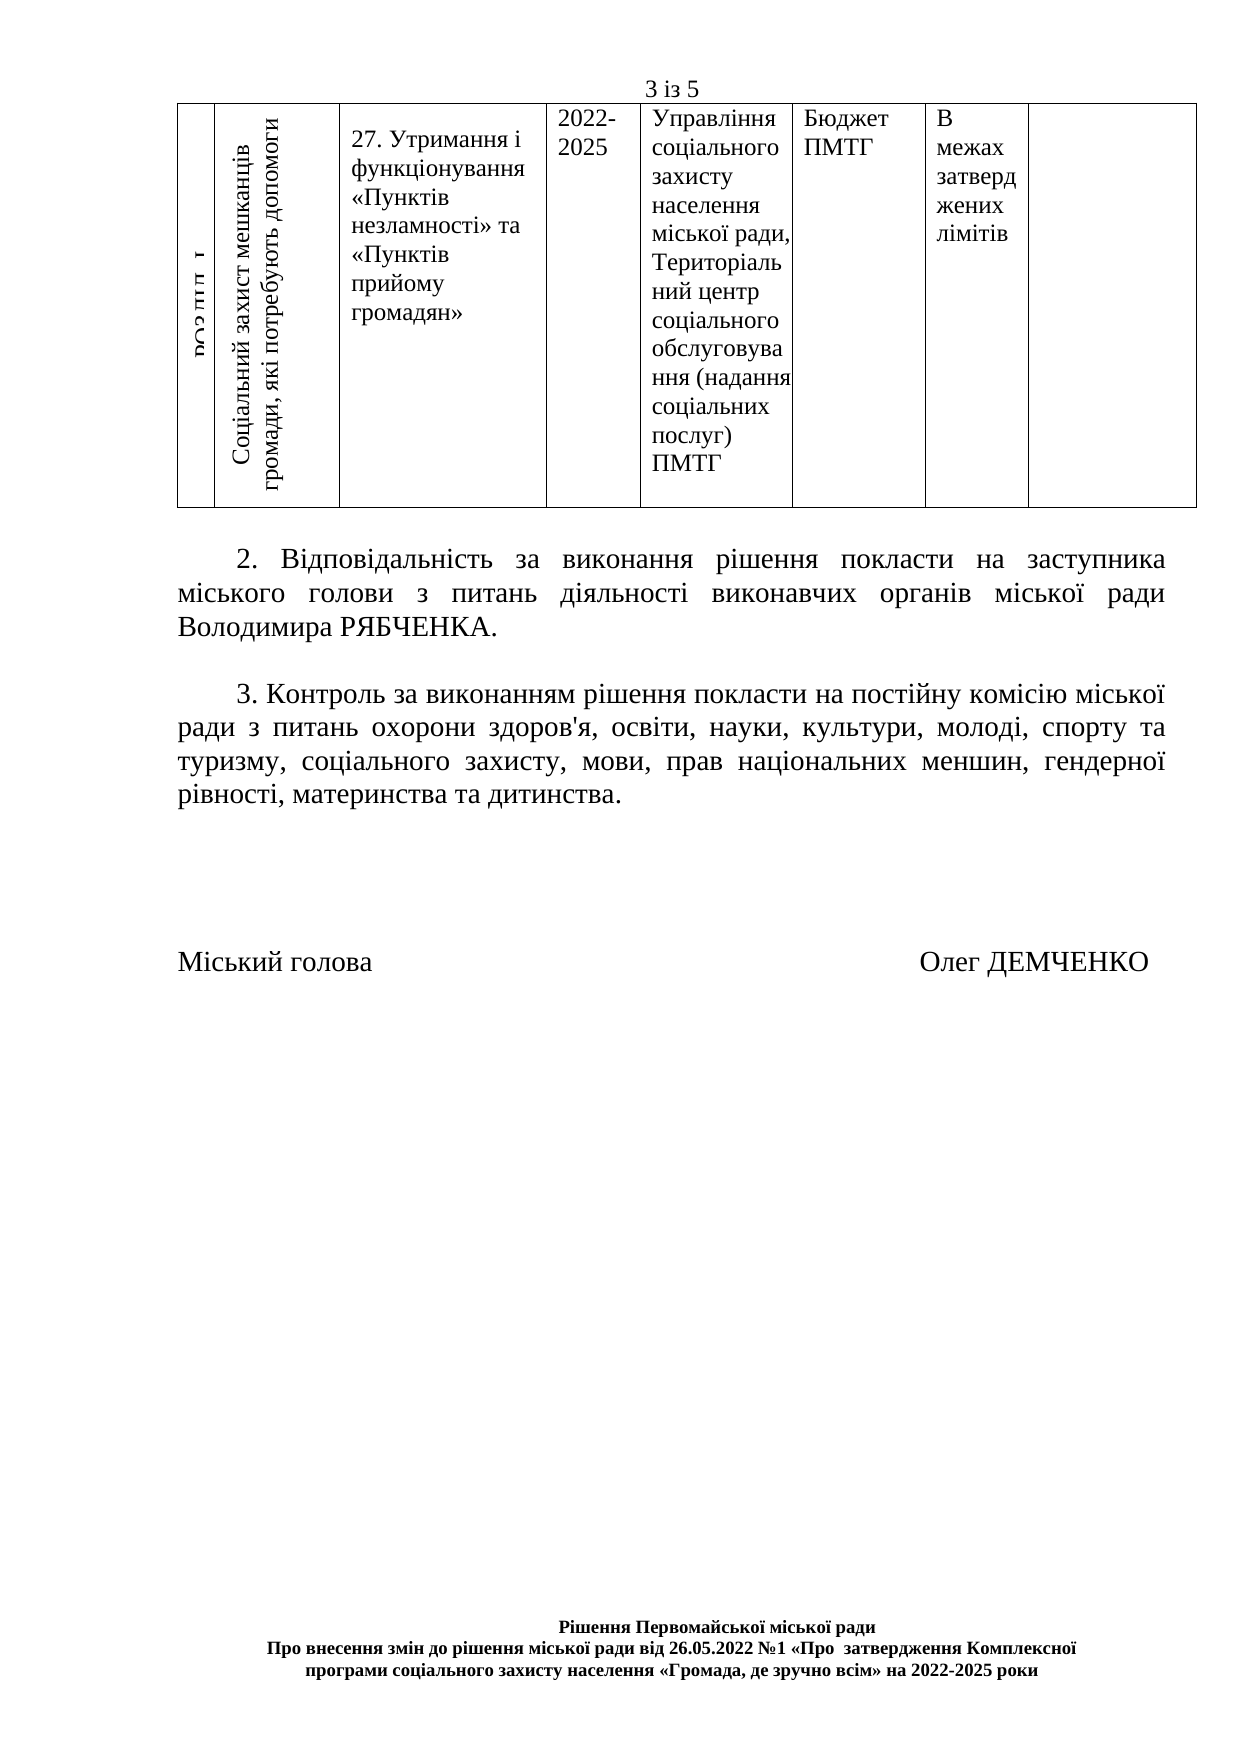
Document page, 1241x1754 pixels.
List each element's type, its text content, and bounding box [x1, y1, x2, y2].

table_cell Бюджет ПМТГ [793, 104, 925, 507]
table_cell [1029, 104, 1196, 507]
table_cell РОЗДІЛ I [178, 104, 214, 507]
table_cell Управління соціального захисту населення міської ради, Територіальний центр соціального обслуговування (надання соціальних послуг) ПМТГ [641, 104, 792, 507]
table_cell 27. Утримання і функціонування «Пунктів незламності» та «Пунктів прийому громадян» [340, 104, 546, 507]
table_cell Соціальний захист мешканців громади, які потребують допомоги [215, 104, 339, 507]
text 3. Контроль за виконанням рішення покласти на постійну комісію міської ради з питань охорони здоров'я, освіти, науки, культури, молоді, спорту та туризму, соціального захисту, мови, прав національних меншин, гендерної рівності, материнства та дитинства. [177, 676, 1167, 810]
text Міський голова Олег ДЕМЧЕНКО [177, 944, 1167, 978]
table_cell 2022-2025 [547, 104, 640, 507]
table_cell В межах затверджених лімітів [926, 104, 1028, 507]
text 2. Відповідальність за виконання рішення покласти на заступника міського голови з питань діяльності виконавчих органів міської ради Володимира РЯБЧЕНКА. [177, 542, 1167, 642]
